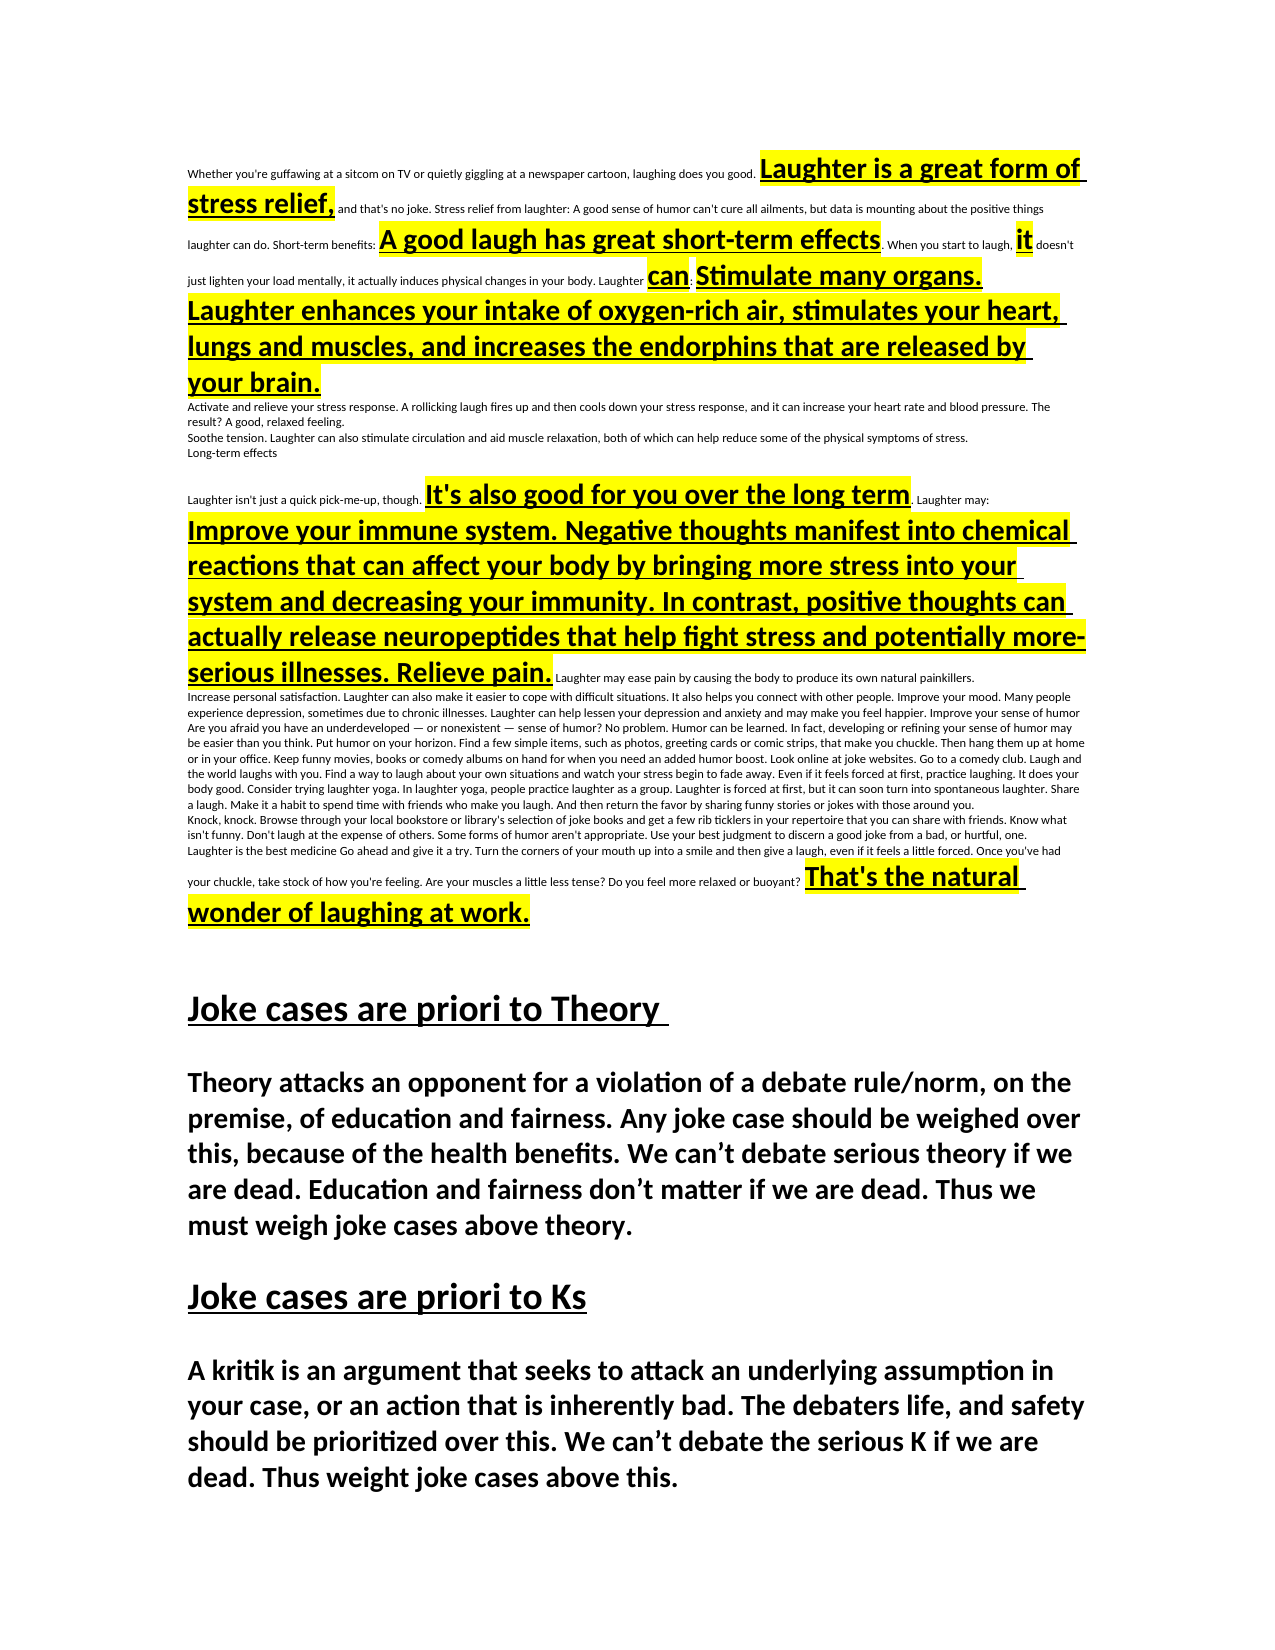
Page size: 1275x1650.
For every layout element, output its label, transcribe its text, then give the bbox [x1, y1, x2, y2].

text Joke cases are priori to Ks [187, 1273, 1087, 1318]
text A kritik is an argument that seeks to attack an underlying assumption in your case, or an action that is inherently bad. The debaters life, and safety should be prioritized over this. We can’t debate the serious K if we are dead. Thus weight joke cases above this. [187, 1352, 1087, 1494]
text Whether you're guffawing at a sitcom on TV or quietly giggling at a newspaper cartoon, laughing does you good. Laughter is a great form of stress relief, and that's no joke. Stress relief from laughter: A good sense of humor can't cure all ailments, but data is mounting about the positive things laughter can do. Short-term benefits: A good laugh has great short-term effects. When you start to laugh, it doesn't just lighten your load mentally, it actually induces physical changes in your body. Laughter can: Stimulate many organs. Laughter enhances your intake of oxygen-rich air, stimulates your heart, lungs and muscles, and increases the endorphins that are released by your brain. Activate and relieve your stress response. A rollicking laugh fires up and then cools down your stress response, and it can increase your heart rate and blood pressure. The result? A good, relaxed feeling. Soothe tension. Laughter can also stimulate circulation and aid muscle relaxation, both of which can help reduce some of the physical symptoms of stress. Long-term effects Laughter isn't just a quick pick-me-up, though. It's also good for you over the long term. Laughter may: Improve your immune system. Negative thoughts manifest into chemical reactions that can affect your body by bringing more stress into your system and decreasing your immunity. In contrast, positive thoughts can actually release neuropeptides that help fight stress and potentially more-serious illnesses. Relieve pain. Laughter may ease pain by causing the body to produce its own natural painkillers. Increase personal satisfaction. Laughter can also make it easier to cope with difficult situations. It also helps you connect with other people. Improve your mood. Many people experience depression, sometimes due to chronic illnesses. Laughter can help lessen your depression and anxiety and may make you feel happier. Improve your sense of humor Are you afraid you have an underdeveloped — or nonexistent — sense of humor? No problem. Humor can be learned. In fact, developing or refining your sense of humor may be easier than you think. Put humor on your horizon. Find a few simple items, such as photos, greeting cards or comic strips, that make you chuckle. Then hang them up at home or in your office. Keep funny movies, books or comedy albums on hand for when you need an added humor boost. Look online at joke websites. Go to a comedy club. Laugh and the world laughs with you. Find a way to laugh about your own situations and watch your stress begin to fade away. Even if it feels forced at first, practice laughing. It does your body good. Consider trying laughter yoga. In laughter yoga, people practice laughter as a group. Laughter is forced at first, but it can soon turn into spontaneous laughter. Share a laugh. Make it a habit to spend time with friends who make you laugh. And then return the favor by sharing funny stories or jokes with those around you. Knock, knock. Browse through your local bookstore or library's selection of joke books and get a few rib ticklers in your repertoire that you can share with friends. Know what isn't funny. Don't laugh at the expense of others. Some forms of humor aren't appropriate. Use your best judgment to discern a good joke from a bad, or hurtful, one. Laughter is the best medicine Go ahead and give it a try. Turn the corners of your mouth up into a smile and then give a laugh, even if it feels a little forced. Once you've had your chuckle, take stock of how you're feeling. Are your muscles a little less tense? Do you feel more relaxed or buoyant? That's the natural wonder of laughing at work. [187, 150, 1087, 929]
text Theory attacks an opponent for a violation of a debate rule/norm, on the premise, of education and fairness. Any joke case should be weighed over this, because of the health benefits. We can’t debate serious theory if we are dead. Education and fairness don’t matter if we are dead. Thus we must weigh joke cases above theory. [187, 1064, 1087, 1242]
text Joke cases are priori to Theory [187, 985, 1087, 1031]
